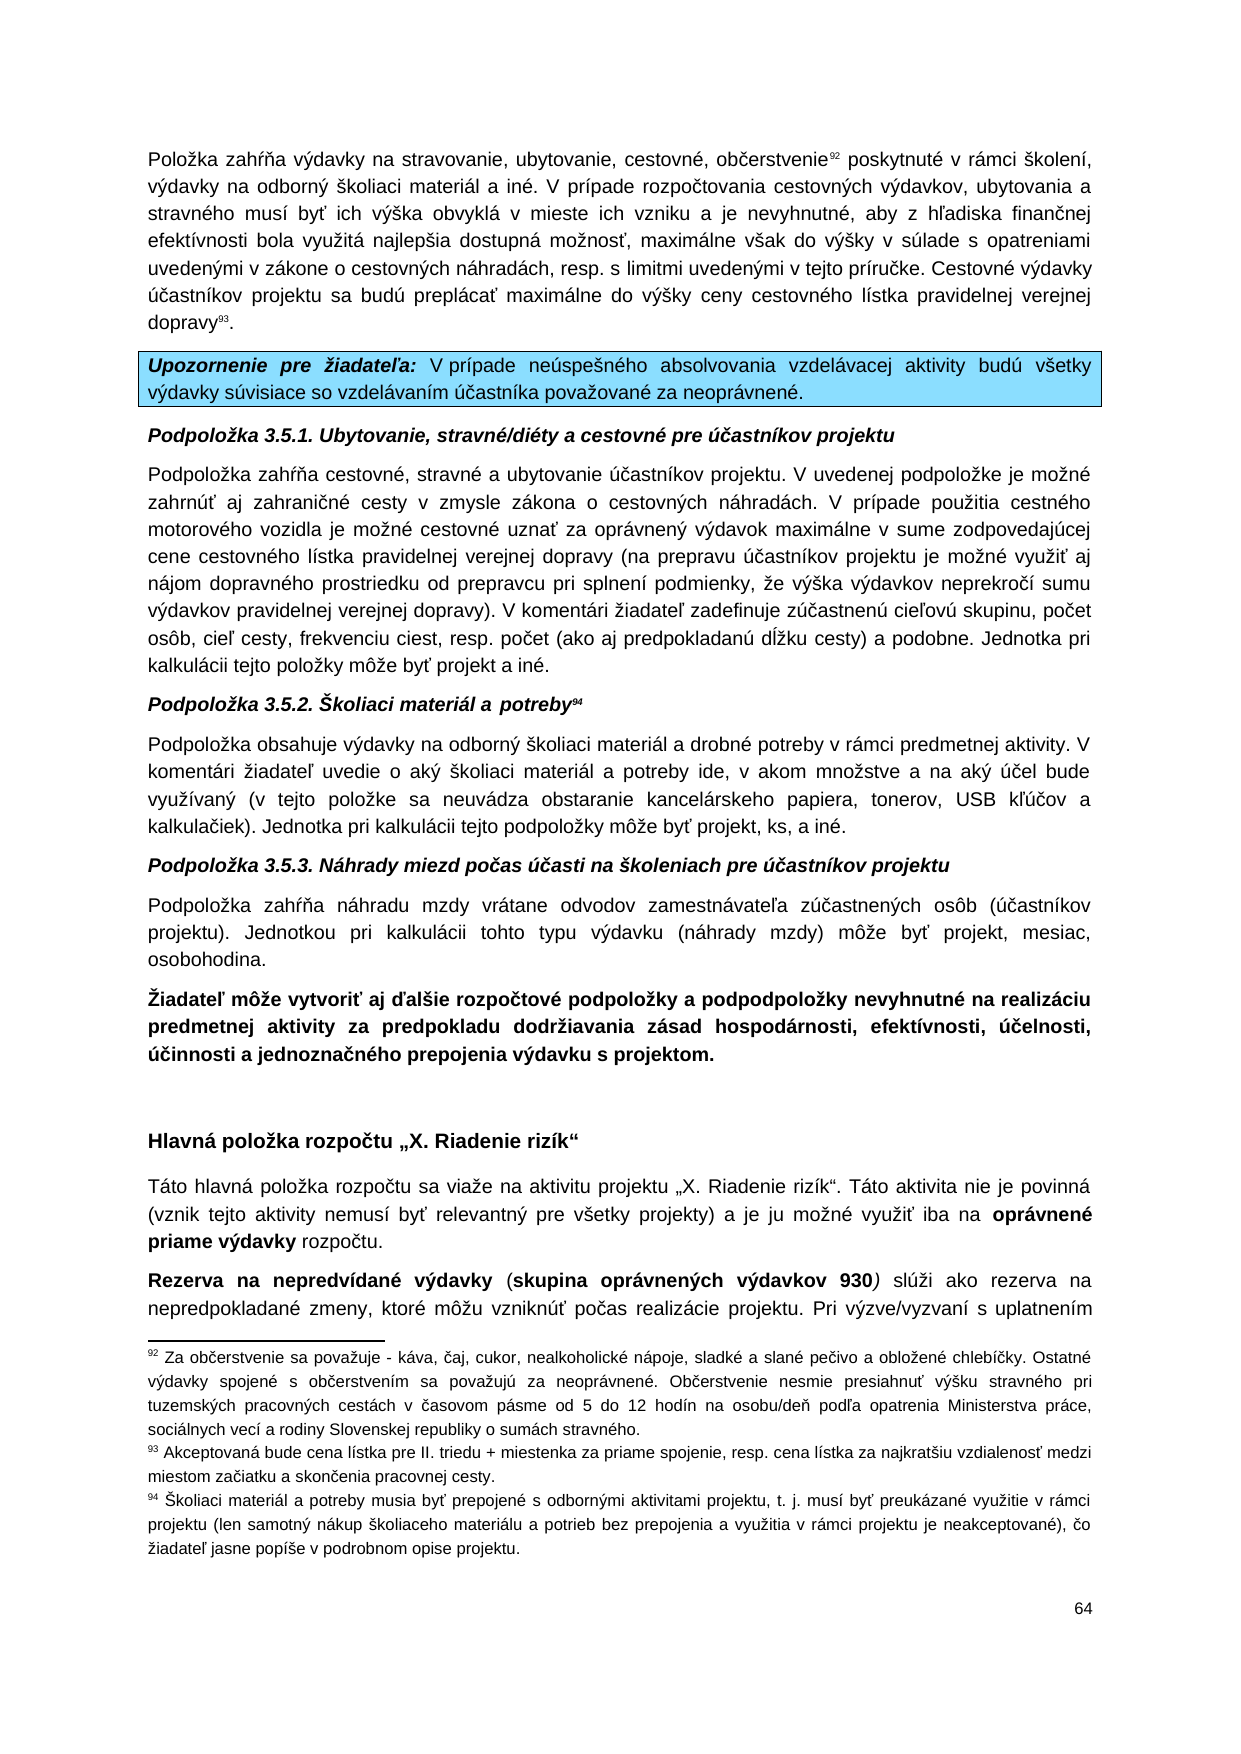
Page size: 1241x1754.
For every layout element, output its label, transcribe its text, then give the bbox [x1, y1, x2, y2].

text Podpoložka zahŕňa náhradu mzdy vrátane odvodov zamestnávateľa zúčastnených osôb (účastníkov projektu). Jednotkou pri kalkulácii tohto typu výdavku (náhrady mzdy) môže byť projekt, mesiac, osobohodina. [148, 894, 1092, 971]
text Položka zahŕňa výdavky na stravovanie, ubytovanie, cestovné, občerstvenie poskytnuté v rámci školení, výdavky na odborný školiaci materiál a iné. V prípade rozpočtovania cestovných výdavkov, ubytovania a stravného musí byť ich výška obvyklá v mieste ich vzniku a je nevyhnutné, aby z hľadiska finančnej efektívnosti bola využitá najlepšia dostupná možnosť, maximálne však do výšky v súlade s opatreniami uvedenými v zákone o cestovných náhradách, resp. s limitmi uvedenými v tejto príručke. Cestovné výdavky účastníkov projektu sa budú preplácať maximálne do výšky ceny cestovného lístka pravidelnej verejnej dopravy. [148, 148, 1092, 333]
text Upozornenie pre žiadateľa: V prípade neúspešného absolvovania vzdelávacej aktivity budú všetky výdavky súvisiace so vzdelávaním účastníka považované za neoprávnené. [139, 352, 1101, 406]
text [148, 1269, 1092, 1319]
text Podpoložka obsahuje výdavky na odborný školiaci materiál a drobné potreby v rámci predmetnej aktivity. V komentári žiadateľ uvedie o aký školiaci materiál a potreby ide, v akom množstve a na aký účel bude využívaný (v tejto položke sa neuvádza obstaranie kancelárskeho papiera, tonerov, USB kľúčov a kalkulačiek). Jednotka pri kalkulácii tejto podpoložky môže byť projekt, ks, a iné. [148, 733, 1092, 837]
text Podpoložka 3.5.3. Náhrady miezd počas účasti na školeniach pre účastníkov projektu [148, 854, 1092, 877]
text Podpoložka zahŕňa cestovné, stravné a ubytovanie účastníkov projektu. V uvedenej podpoložke je možné zahrnúť aj zahraničné cesty v zmysle zákona o cestovných náhradách. V prípade použitia cestného motorového vozidla je možné cestovné uznať za oprávnený výdavok maximálne v sume zodpovedajúcej cene cestovného lístka pravidelnej verejnej dopravy (na prepravu účastníkov projektu je možné využiť aj nájom dopravného prostriedku od prepravcu pri splnení podmienky, že výška výdavkov neprekročí sumu výdavkov pravidelnej verejnej dopravy). V komentári žiadateľ zadefinuje zúčastnenú cieľovú skupinu, počet osôb, cieľ cesty, frekvenciu ciest, resp. počet (ako aj predpokladanú dĺžku cesty) a podobne. Jednotka pri kalkulácii tejto položky môže byť projekt a iné. [148, 463, 1092, 676]
text Hlavná položka rozpočtu „X. Riadenie rizík“ [148, 1129, 1092, 1153]
text Žiadateľ môže vytvoriť aj ďalšie rozpočtové podpoložky a podpodpoložky nevyhnutné na realizáciu predmetnej aktivity za predpokladu dodržiavania zásad hospodárnosti, efektívnosti, účelnosti, účinnosti a jednoznačného prepojenia výdavku s projektom. [148, 988, 1092, 1065]
text Podpoložka 3.5.1. Ubytovanie, stravné/diéty a cestovné pre účastníkov projektu [148, 424, 1092, 446]
text Táto hlavná položka rozpočtu sa viaže na aktivitu projektu „X. Riadenie rizík“. Táto aktivita nie je povinná (vznik tejto aktivity nemusí byť relevantný pre všetky projekty) a je ju možné využiť iba na oprávnené priame výdavky rozpočtu. [148, 1175, 1092, 1252]
text Podpoložka 3.5.2. Školiaci materiál a potreby [148, 693, 1092, 716]
